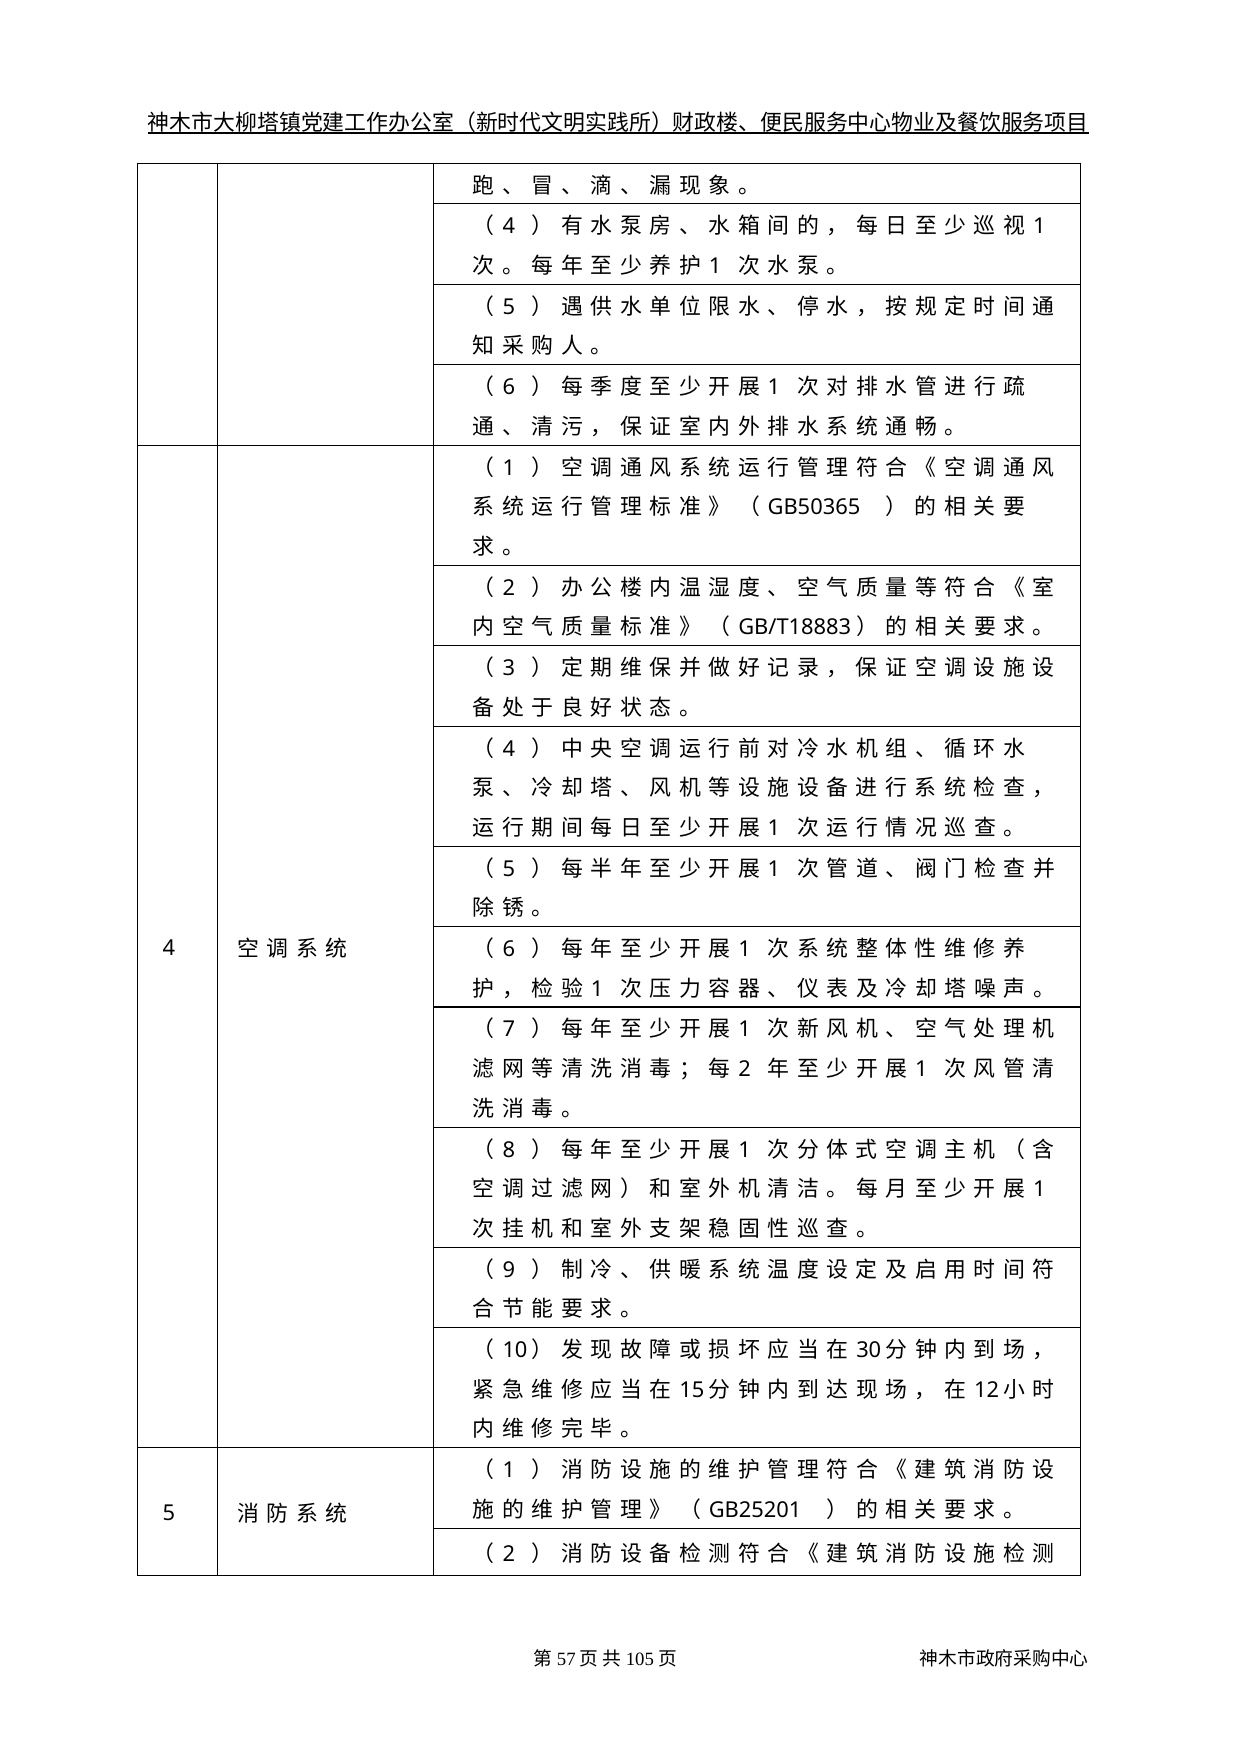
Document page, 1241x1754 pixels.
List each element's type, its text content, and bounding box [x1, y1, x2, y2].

table_cell （2）办公楼内温湿度、空气质量等符合《室内空气质量标准》（GB/T18883）的相关要求。 [434, 566, 1080, 645]
table_cell （4）中央空调运行前对冷水机组、循环水泵、冷却塔、风机等设施设备进行系统检查，运行期间每日至少开展1次运行情况巡查。 [434, 727, 1080, 846]
table_cell （4）有水泵房、水箱间的，每日至少巡视1次。每年至少养护1次水泵。 [434, 204, 1080, 284]
table_cell （3）定期维保并做好记录，保证空调设施设备处于良好状态。 [434, 646, 1080, 726]
table_cell 5 [138, 1448, 217, 1575]
table_cell 空调系统 [218, 446, 433, 1447]
table_cell （5）每半年至少开展1次管道、阀门检查并除锈。 [434, 847, 1080, 926]
table_cell （6）每年至少开展1次系统整体性维修养护，检验1次压力容器、仪表及冷却塔噪声。 [434, 927, 1080, 1006]
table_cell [434, 164, 1080, 203]
table_cell （8）每年至少开展1次分体式空调主机（含空调过滤网）和室外机清洁。每月至少开展1次挂机和室外支架稳固性巡查。 [434, 1128, 1080, 1247]
table_cell 消防系统 [218, 1448, 433, 1575]
table_cell （1）空调通风系统运行管理符合《空调通风系统运行管理标准》（GB50365）的相关要求。 [434, 446, 1080, 565]
table_cell （7）每年至少开展1次新风机、空气处理机滤网等清洗消毒；每2年至少开展1次风管清洗消毒。 [434, 1008, 1080, 1127]
table_cell （6）每季度至少开展1次对排水管进行疏通、清污，保证室内外排水系统通畅。 [434, 365, 1080, 444]
table_cell 4 [138, 446, 217, 1447]
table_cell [434, 1529, 1080, 1575]
table_cell （1）消防设施的维护管理符合《建筑消防设施的维护管理》（GB25201）的相关要求。 [434, 1448, 1080, 1528]
table_cell （5）遇供水单位限水、停水，按规定时间通知采购人。 [434, 285, 1080, 364]
table_cell （9）制冷、供暖系统温度设定及启用时间符合节能要求。 [434, 1248, 1080, 1327]
table_cell （10）发现故障或损坏应当在30分钟内到场，紧急维修应当在15分钟内到达现场，在12小时内维修完毕。 [434, 1328, 1080, 1447]
